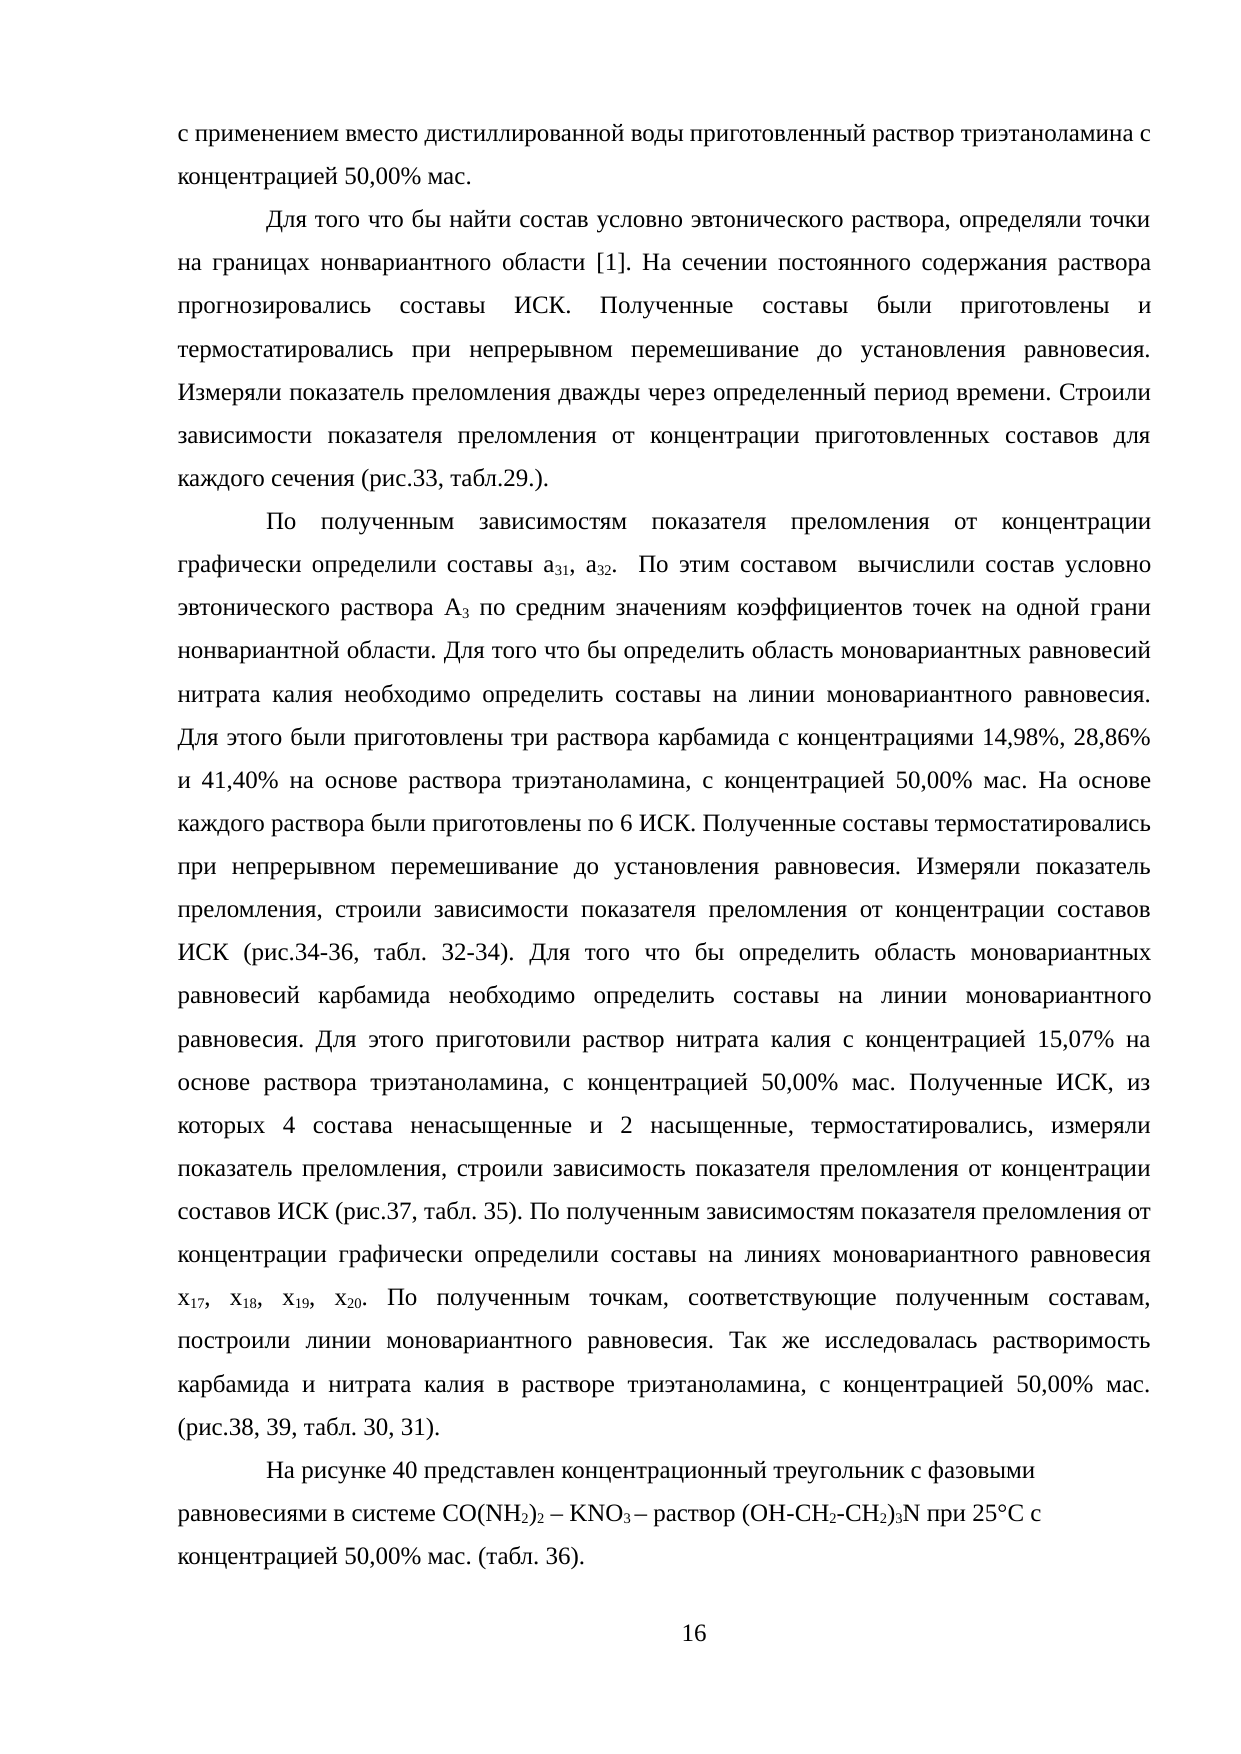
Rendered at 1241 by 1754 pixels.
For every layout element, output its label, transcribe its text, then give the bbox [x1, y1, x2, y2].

text По полученным зависимостям показателя преломления от концентрации графически определили составы а31, а32. По этим составом вычислили состав условно эвтонического раствора A3 по средним значениям коэффициентов точек на одной грани нонвариантной области. Для того что бы определить область моновариантных равновесий нитрата калия необходимо определить составы на линии моновариантного равновесия. Для этого были приготовлены три раствора карбамида с концентрациями 14,98%, 28,86% и 41,40% на основе раствора триэтаноламина, с концентрацией 50,00% мас. На основе каждого раствора были приготовлены по 6 ИСК. Полученные составы термостатировались при непрерывном перемешивание до установления равновесия. Измеряли показатель преломления, строили зависимости показателя преломления от концентрации составов ИСК (рис.34-36, табл. 32-34). Для того что бы определить область моновариантных равновесий карбамида необходимо определить составы на линии моновариантного равновесия. Для этого приготовили раствор нитрата калия с концентрацией 15,07% на основе раствора триэтаноламина, с концентрацией 50,00% мас. Полученные ИСК, из которых 4 состава ненасыщенные и 2 насыщенные, термостатировались, измеряли показатель преломления, строили зависимость показателя преломления от концентрации составов ИСК (рис.37, табл. 35). По полученным зависимостям показателя преломления от концентрации графически определили составы на линиях моновариантного равновесия x17, x18, x19, x20. По полученным точкам, соответствующие полученным составам, построили линии моновариантного равновесия. Так же исследовалась растворимость карбамида и нитрата калия в растворе триэтаноламина, с концентрацией 50,00% мас. (рис.38, 39, табл. 30, 31). [177, 506, 1152, 1441]
text На рисунке 40 представлен концентрационный треугольник с фазовыми равновесиями в системе CO(NH2)2 – KNO3 – раствор (OH-CH2-CH2)3N при 25°C с концентрацией 50,00% мас. (табл. 36). [177, 1455, 1152, 1570]
text Для того что бы найти состав условно эвтонического раствора, определяли точки на границах нонвариантного области [1]. На сечении постоянного содержания раствора прогнозировались составы ИСК. Полученные составы были приготовлены и термостатировались при непрерывном перемешивание до установления равновесия. Измеряли показатель преломления дважды через определенный период времени. Строили зависимости показателя преломления от концентрации приготовленных составов для каждого сечения (рис.33, табл.29.). [177, 204, 1152, 492]
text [177, 118, 1152, 190]
